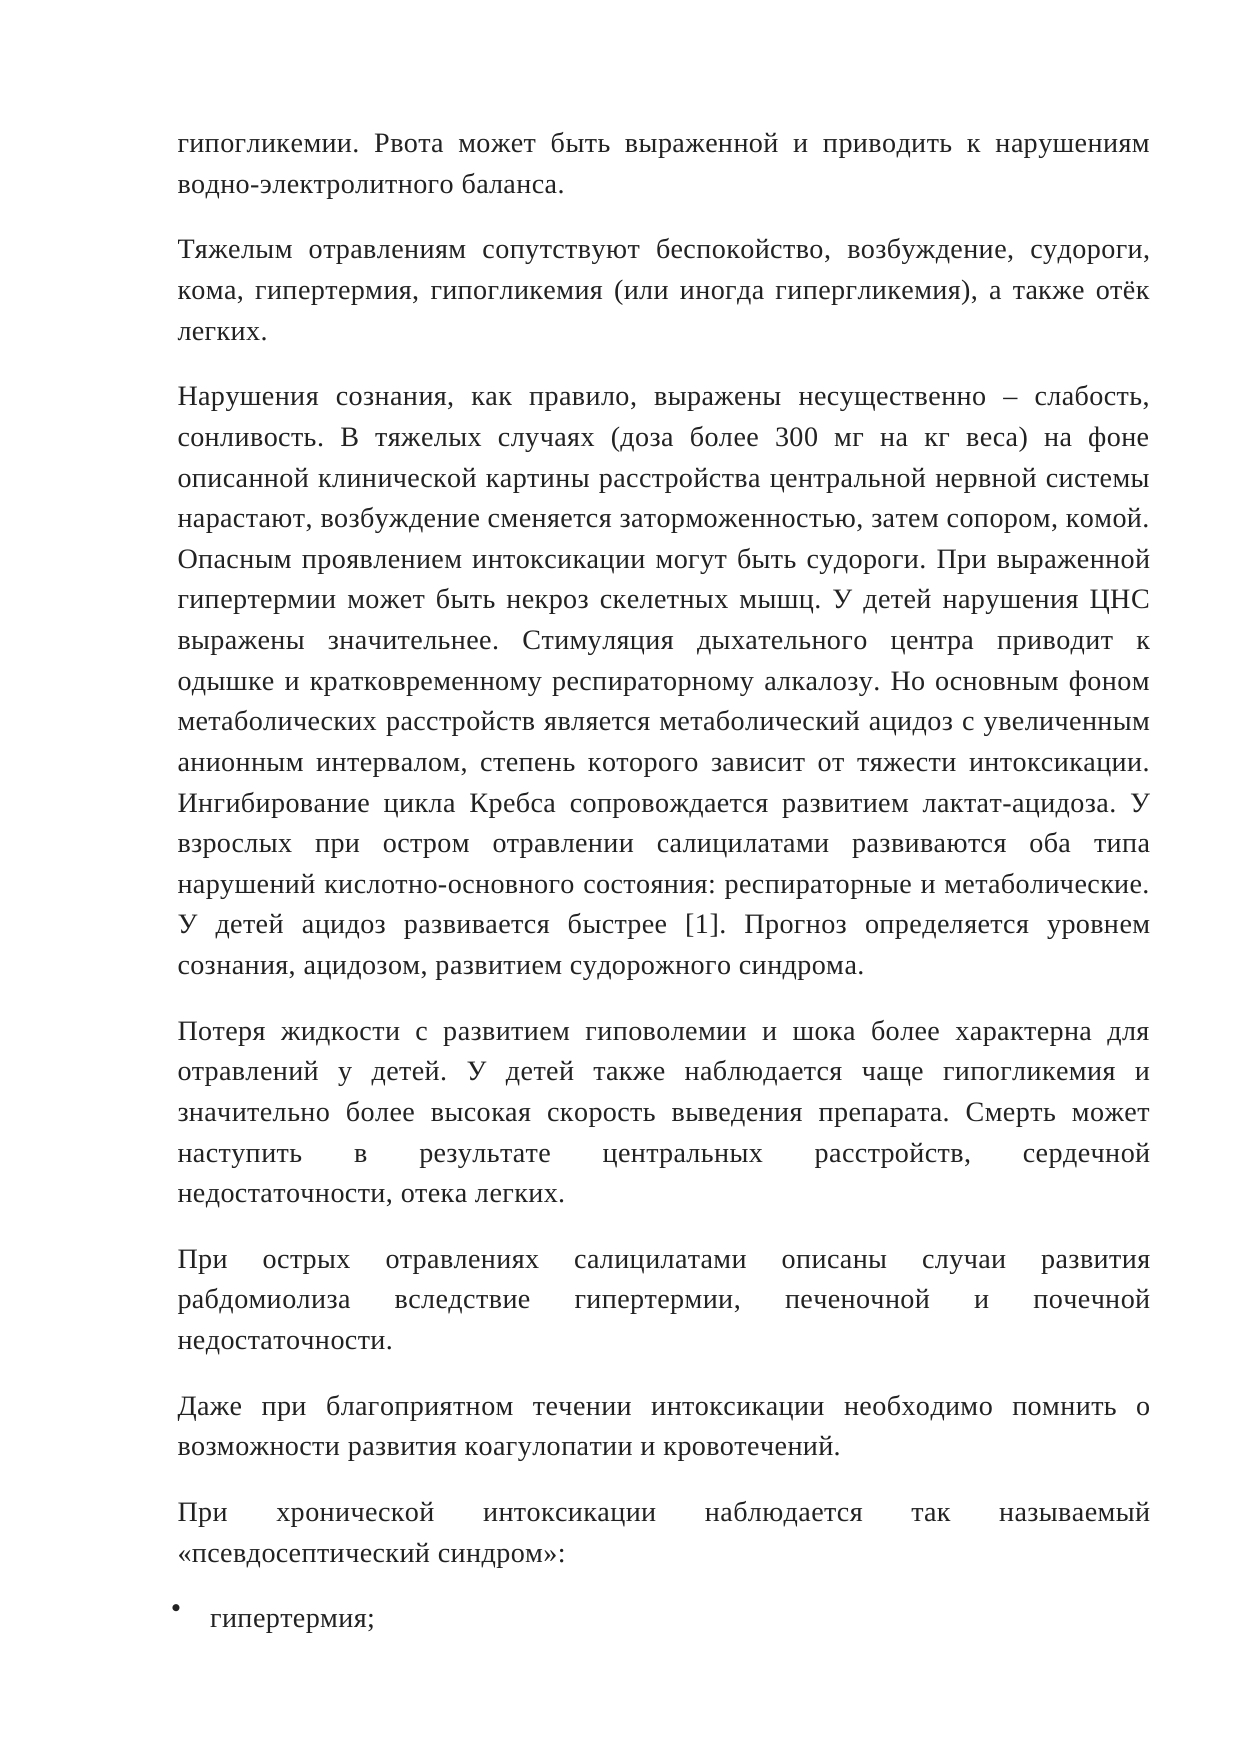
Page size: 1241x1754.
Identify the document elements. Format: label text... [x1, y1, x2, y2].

text Даже при благоприятном течении интоксикации необходимо помнить о возможности развития коагулопатии и кровотечений. [177, 1381, 1152, 1462]
text При острых отравлениях салицилатами описаны случаи развития рабдомиолиза вследствие гипертермии, печеночной и почечной недостаточности. [177, 1234, 1152, 1356]
text Потеря жидкости с развитием гиповолемии и шока более характерна для отравлений у детей. У детей также наблюдается чаще гипогликемия и значительно более высокая скорость выведения препарата. Смерть может наступить в результате центральных расстройств, сердечной недостаточности, отека легких. [177, 1006, 1152, 1209]
text При хронической интоксикации наблюдается так называемый «псевдосептический синдром»: [177, 1487, 1152, 1568]
text Тяжелым отравлениям сопутствуют беспокойство, возбуждение, судороги, кома, гипертермия, гипогликемия (или иногда гипергликемия), а также отёк легких. [177, 224, 1152, 346]
text Нарушения сознания, как правило, выражены несущественно – слабость, сонливость. В тяжелых случаях (доза более 300 мг на кг веса) на фоне описанной клинической картины расстройства центральной нервной системы нарастают, возбуждение сменяется заторможенностью, затем сопором, комой. Опасным проявлением интоксикации могут быть судороги. При выраженной гипертермии может быть некроз скелетных мышц. У детей нарушения ЦНС выражены значительнее. Стимуляция дыхательного центра приводит к одышке и кратковременному респираторному алкалозу. Но основным фоном метаболических расстройств является метаболический ацидоз с увеличенным анионным интервалом, степень которого зависит от тяжести интоксикации. Ингибирование цикла Кребса сопровождается развитием лактат-ацидоза. У взрослых при остром отравлении салицилатами развиваются оба типа нарушений кислотно-основного состояния: респираторные и метаболические. У детей ацидоз развивается быстрее [1]. Прогноз определяется уровнем сознания, ацидозом, развитием судорожного синдрома. [177, 371, 1152, 981]
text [177, 118, 1152, 199]
list гипертермия; [172, 1593, 1152, 1634]
